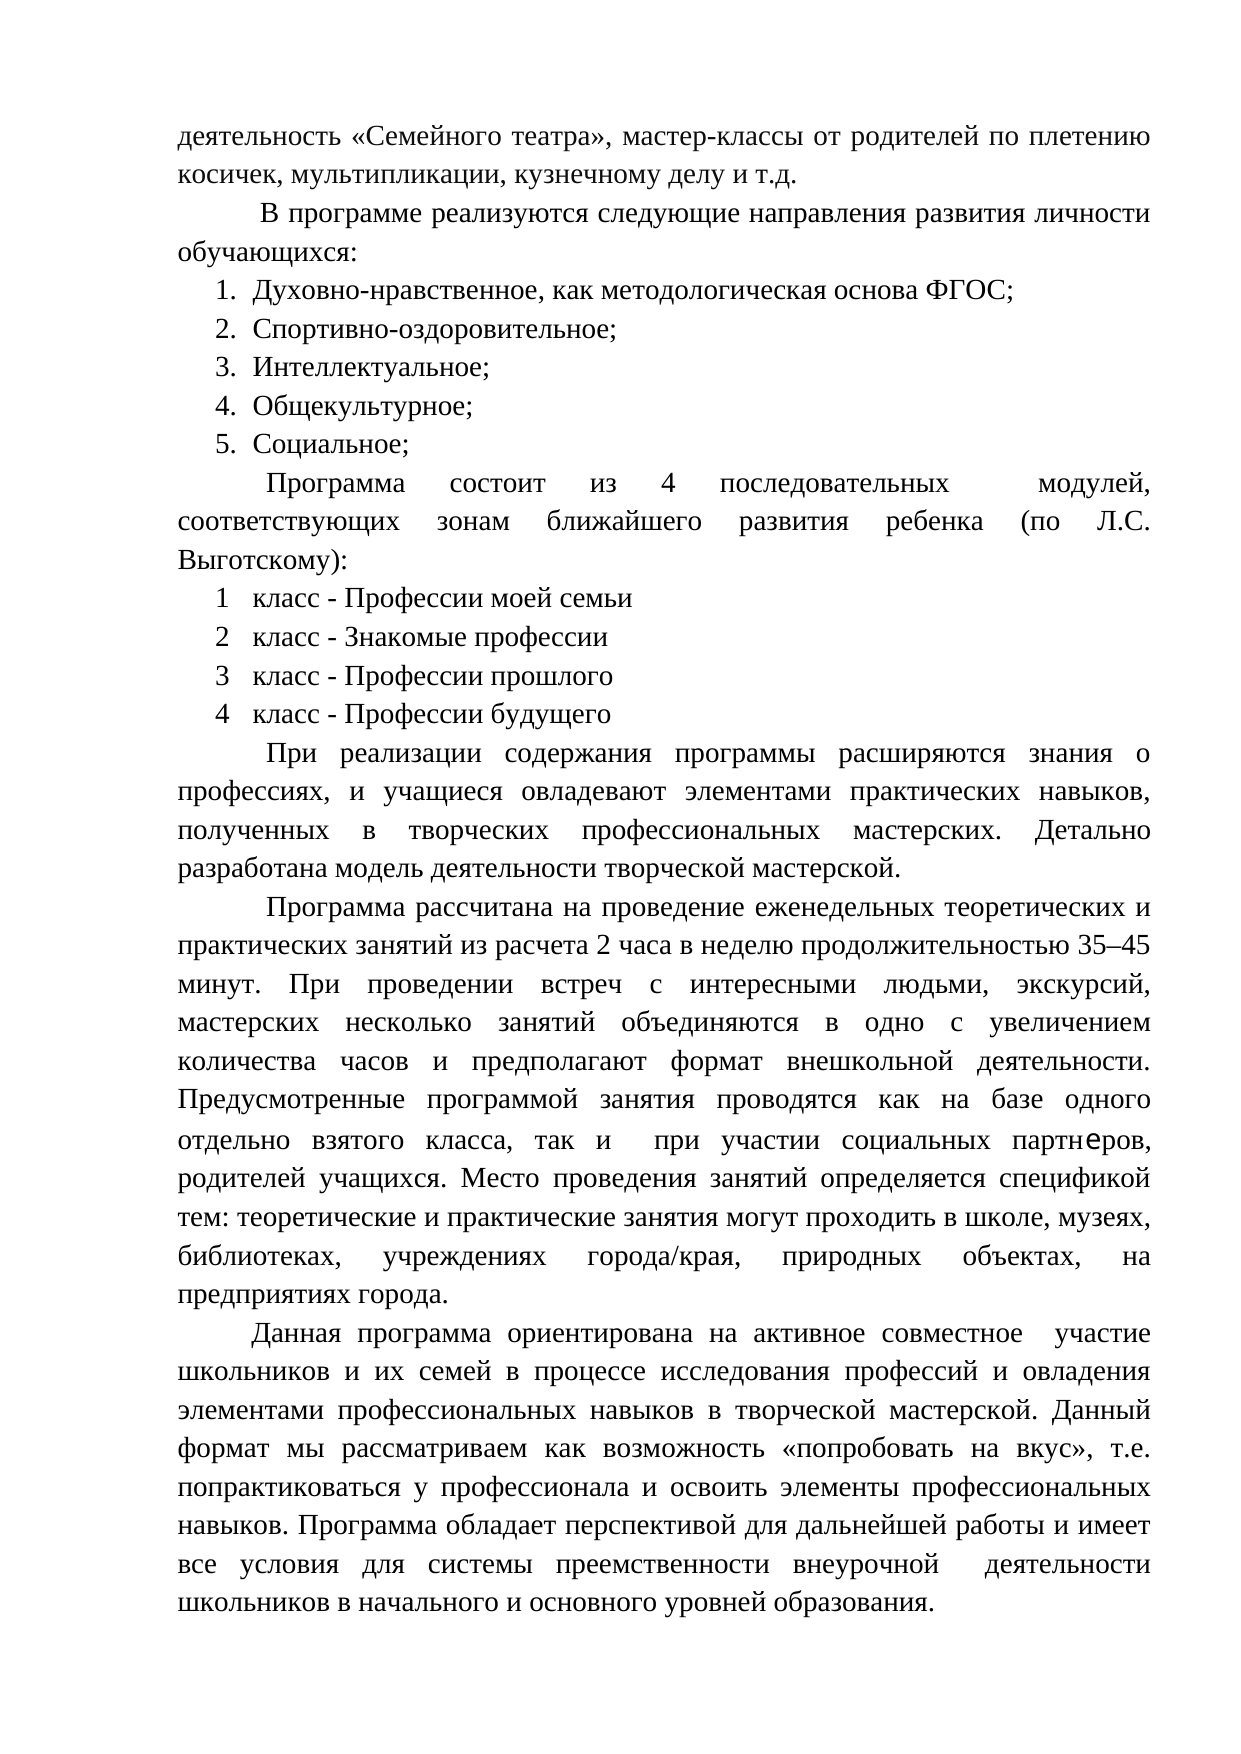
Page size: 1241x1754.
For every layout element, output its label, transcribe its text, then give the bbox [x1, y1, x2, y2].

list класс - Знакомые профессии [215, 619, 1152, 653]
text Программа состоит из 4 последовательных модулей, соответствующих зонам ближайшего развития ребенка (по Л.С. Выготскому): [177, 465, 1152, 576]
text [177, 118, 1152, 190]
text Программа рассчитана на проведение еженедельных теоретических и практических занятий из расчета 2 часа в неделю продолжительностью 35–45 минут. При проведении встреч с интересными людьми, экскурсий, мастерских несколько занятий объединяются в одно с увеличением количества часов и предполагают формат внешкольной деятельности. Предусмотренные программой занятия проводятся как на базе одного отдельно взятого класса, так и при участии социальных партнеров, родителей учащихся. Место проведения занятий определяется спецификой тем: теоретические и практические занятия могут проходить в школе, музеях, библиотеках, учреждениях города/края, природных объектах, на предприятиях города. [177, 889, 1152, 1310]
list Общекультурное; [215, 388, 1152, 421]
text В программе реализуются следующие направления развития личности обучающихся: [177, 195, 1152, 267]
list класс - Профессии будущего [215, 696, 1152, 730]
text При реализации содержания программы расширяются знания о профессиях, и учащиеся овладевают элементами практических навыков, полученных в творческих профессиональных мастерских. Детально разработана модель деятельности творческой мастерской. [177, 735, 1152, 884]
list Интеллектуальное; [215, 349, 1152, 383]
list Духовно-нравственное, как методологическая основа ФГОС; [215, 272, 1152, 306]
list класс - Профессии прошлого [215, 658, 1152, 691]
list класс - Профессии моей семьи [215, 581, 1152, 614]
list Спортивно-оздоровительное; [215, 311, 1152, 344]
list Социальное; [215, 426, 1152, 460]
text Данная программа ориентирована на активное совместное участие школьников и их семей в процессе исследования профессий и овладения элементами профессиональных навыков в творческой мастерской. Данный формат мы рассматриваем как возможность «попробовать на вкус», т.е. попрактиковаться у профессионала и освоить элементы профессиональных навыков. Программа обладает перспективой для дальнейшей работы и имеет все условия для системы преемственности внеурочной деятельности школьников в начального и основного уровней образования. [177, 1315, 1152, 1618]
